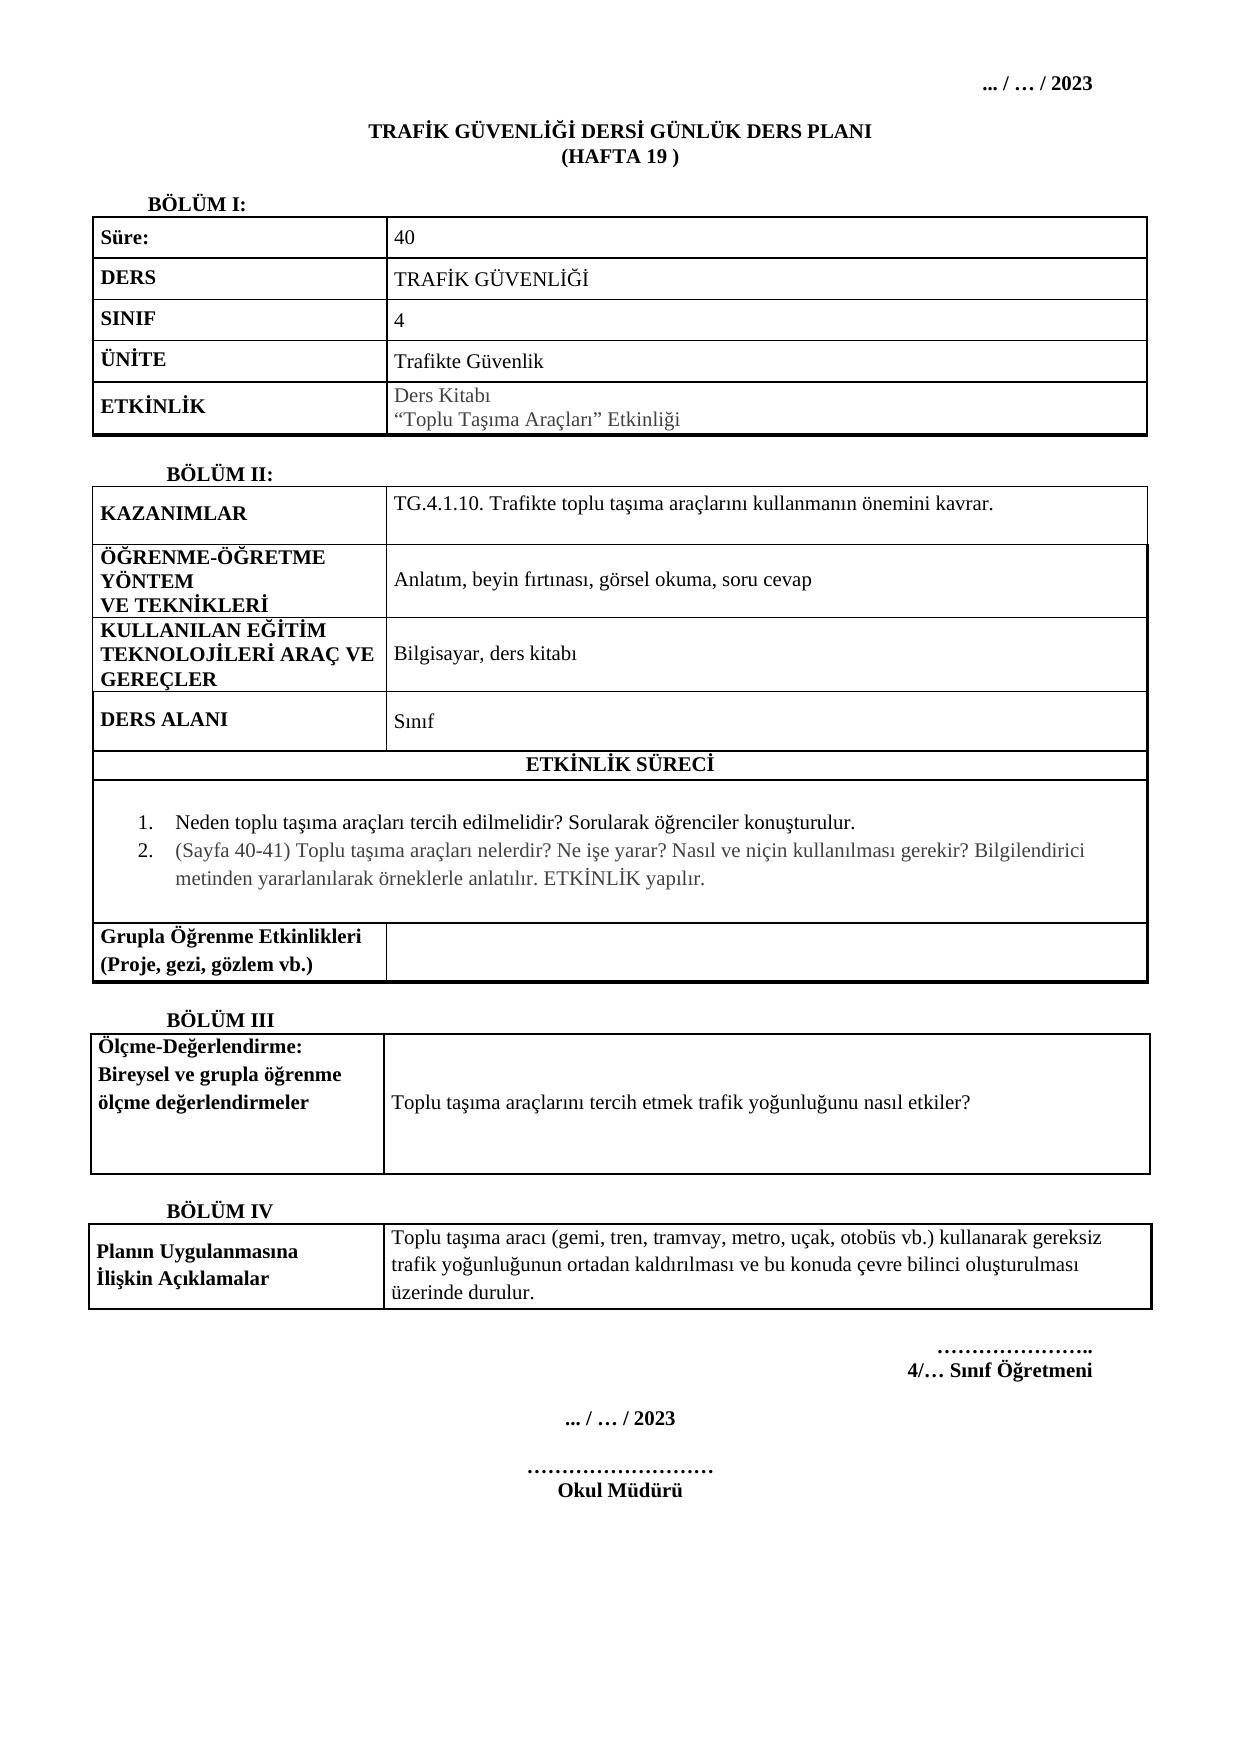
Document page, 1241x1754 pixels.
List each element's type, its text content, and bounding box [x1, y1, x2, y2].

table_cell [387, 924, 1146, 979]
text ... / … / 2023 [148, 1406, 1092, 1430]
table_header KAZANIMLAR [93, 487, 386, 544]
subtitle BÖLÜM III [148, 1008, 1092, 1032]
table_header Planın Uygulanmasına İlişkin Açıklamalar [90, 1225, 383, 1308]
text ... / … / 2023 [148, 71, 1092, 95]
table_cell Anlatım, beyin fırtınası, görsel okuma, soru cevap [387, 545, 1146, 617]
table_header TG.4.1.10. Trafikte toplu taşıma araçlarını kullanmanın önemini kavrar. [387, 487, 1147, 544]
table_cell 4 [388, 300, 1146, 340]
table_cell ÖĞRENME-ÖĞRETME YÖNTEM VE TEKNİKLERİ [93, 545, 386, 617]
table_cell Trafikte Güvenlik [388, 341, 1146, 381]
table_cell ETKİNLİK [94, 383, 386, 433]
table_header Toplu taşıma araçlarını tercih etmek trafik yoğunluğunu nasıl etkiler? [385, 1035, 1149, 1172]
table_cell ÜNİTE [94, 341, 386, 381]
text 4/… Sınıf Öğretmeni [148, 1358, 1092, 1382]
table_header 40 [388, 218, 1146, 257]
table_header Toplu taşıma aracı (gemi, tren, tramvay, metro, uçak, otobüs vb.) kullanarak gereksiz trafik yoğunluğunun ortadan kaldırılması ve bu konuda çevre bilinci oluşturulması üzerinde durulur. [385, 1225, 1150, 1308]
text (HAFTA 19 ) [148, 143, 1092, 168]
table_cell KULLANILAN EĞİTİM TEKNOLOJİLERİ ARAÇ VE GEREÇLER [93, 618, 386, 691]
table_cell TRAFİK GÜVENLİĞİ [388, 259, 1146, 298]
table_cell Grupla Öğrenme Etkinlikleri (Proje, gezi, gözlem vb.) [94, 924, 386, 979]
table_header Süre: [94, 218, 386, 257]
text ……………………… [148, 1454, 1092, 1478]
table_cell Bilgisayar, ders kitabı [387, 618, 1146, 691]
table_cell Neden toplu taşıma araçları tercih edilmelidir? Sorularak öğrenciler konuşturulur. (Sayfa 40-41) Toplu taşıma araçları nelerdir? Ne işe yarar? Nasıl ve niçin kullanılması gerekir? Bilgilendirici metinden yararlanılarak örneklerle anlatılır. ETKİNLİK yapılır. [94, 781, 1146, 922]
table_cell DERS [94, 259, 386, 298]
text BÖLÜM I: [148, 192, 1092, 216]
table_cell SINIF [94, 300, 386, 340]
table_cell Sınıf [387, 692, 1146, 750]
table_header Ölçme-Değerlendirme: Bireysel ve grupla öğrenme ölçme değerlendirmeler [92, 1035, 383, 1172]
text TRAFİK GÜVENLİĞİ DERSİ GÜNLÜK DERS PLANI [148, 119, 1092, 143]
text BÖLÜM II: [148, 461, 1092, 486]
subtitle BÖLÜM IV [148, 1199, 1092, 1223]
text ………………….. [148, 1334, 1092, 1358]
text Okul Müdürü [148, 1478, 1092, 1502]
table_cell DERS ALANI [94, 692, 386, 750]
table_cell ETKİNLİK SÜRECİ [94, 752, 1146, 779]
table_cell Ders Kitabı “Toplu Taşıma Araçları” Etkinliği [388, 383, 1146, 433]
